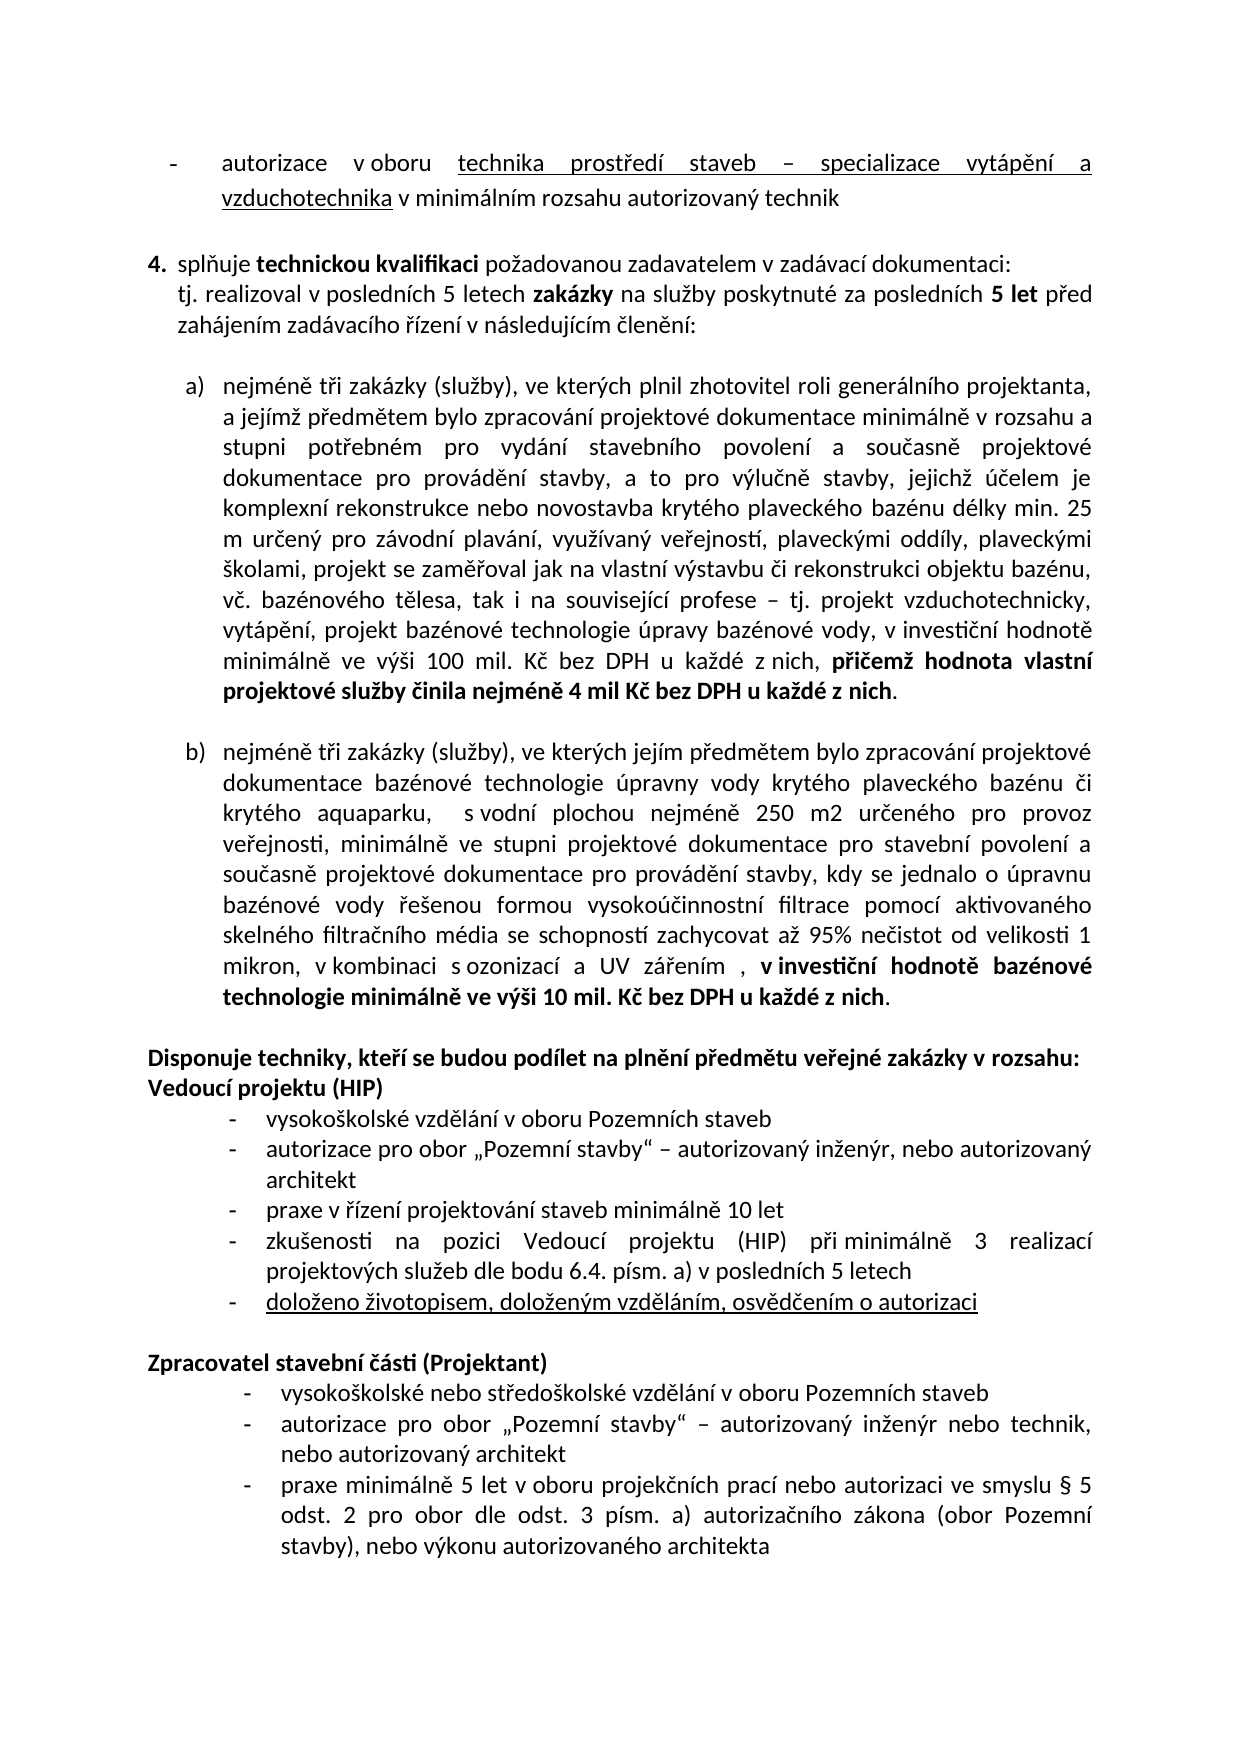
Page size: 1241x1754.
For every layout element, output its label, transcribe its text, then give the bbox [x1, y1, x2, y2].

list splňuje technickou kvalifikaci požadovanou zadavatelem v zadávací dokumentaci: [148, 248, 1093, 279]
text Disponuje techniky, kteří se budou podílet na plnění předmětu veřejné zakázky v rozsahu: [148, 1042, 1093, 1072]
text Zpracovatel stavební části (Projektant) [148, 1347, 1093, 1377]
list nejméně tři zakázky (služby), ve kterých plnil zhotovitel roli generálního projektanta, a jejímž předmětem bylo zpracování projektové dokumentace minimálně v rozsahu a stupni potřebném pro vydání stavebního povolení a současně projektové dokumentace pro provádění stavby, a to pro výlučně stavby, jejichž účelem je komplexní rekonstrukce nebo novostavba krytého plaveckého bazénu délky min. 25 m určený pro závodní plavání, využívaný veřejností, plaveckými oddíly, plaveckými školami, projekt se zaměřoval jak na vlastní výstavbu či rekonstrukci objektu bazénu, vč. bazénového tělesa, tak i na související profese – tj. projekt vzduchotechnicky, vytápění, projekt bazénové technologie úpravy bazénové vody, v investiční hodnotě minimálně ve výši 100 mil. Kč bez DPH u každé z nich, přičemž hodnota vlastní projektové služby činila nejméně 4 mil Kč bez DPH u každé z nich. [185, 370, 1093, 706]
list autorizace v oboru technika prostředí staveb – specializace vytápění a vzduchotechnika v minimálním rozsahu autorizovaný technik [169, 148, 1093, 213]
list autorizace pro obor „Pozemní stavby“ – autorizovaný inženýr, nebo autorizovaný architekt [228, 1133, 1093, 1194]
list vysokoškolské nebo středoškolské vzdělání v oboru Pozemních staveb [243, 1377, 1093, 1408]
list doloženo životopisem, doloženým vzděláním, osvědčením o autorizaci [228, 1286, 1093, 1316]
list autorizace pro obor „Pozemní stavby“ – autorizovaný inženýr nebo technik, nebo autorizovaný architekt [243, 1408, 1093, 1469]
list praxe v řízení projektování staveb minimálně 10 let [228, 1194, 1093, 1225]
text tj. realizoval v posledních 5 letech zakázky na služby poskytnuté za posledních 5 let před zahájením zadávacího řízení v následujícím členění: [177, 279, 1093, 340]
list vysokoškolské vzdělání v oboru Pozemních staveb [228, 1103, 1093, 1133]
list nejméně tři zakázky (služby), ve kterých jejím předmětem bylo zpracování projektové dokumentace bazénové technologie úpravny vody krytého plaveckého bazénu či krytého aquaparku, s vodní plochou nejméně 250 m2 určeného pro provoz veřejnosti, minimálně ve stupni projektové dokumentace pro stavební povolení a současně projektové dokumentace pro provádění stavby, kdy se jednalo o úpravnu bazénové vody řešenou formou vysokoúčinnostní filtrace pomocí aktivovaného skelného filtračního média se schopností zachycovat až 95% nečistot od velikosti 1 mikron, v kombinaci s ozonizací a UV zářením , v investiční hodnotě bazénové technologie minimálně ve výši 10 mil. Kč bez DPH u každé z nich. [185, 736, 1093, 1011]
list praxe minimálně 5 let v oboru projekčních prací nebo autorizaci ve smyslu § 5 odst. 2 pro obor dle odst. 3 písm. a) autorizačního zákona (obor Pozemní stavby), nebo výkonu autorizovaného architekta [243, 1469, 1093, 1561]
text Vedoucí projektu (HIP) [148, 1072, 1093, 1103]
list zkušenosti na pozici Vedoucí projektu (HIP) při minimálně 3 realizací projektových služeb dle bodu 6.4. písm. a) v posledních 5 letech [228, 1225, 1093, 1286]
